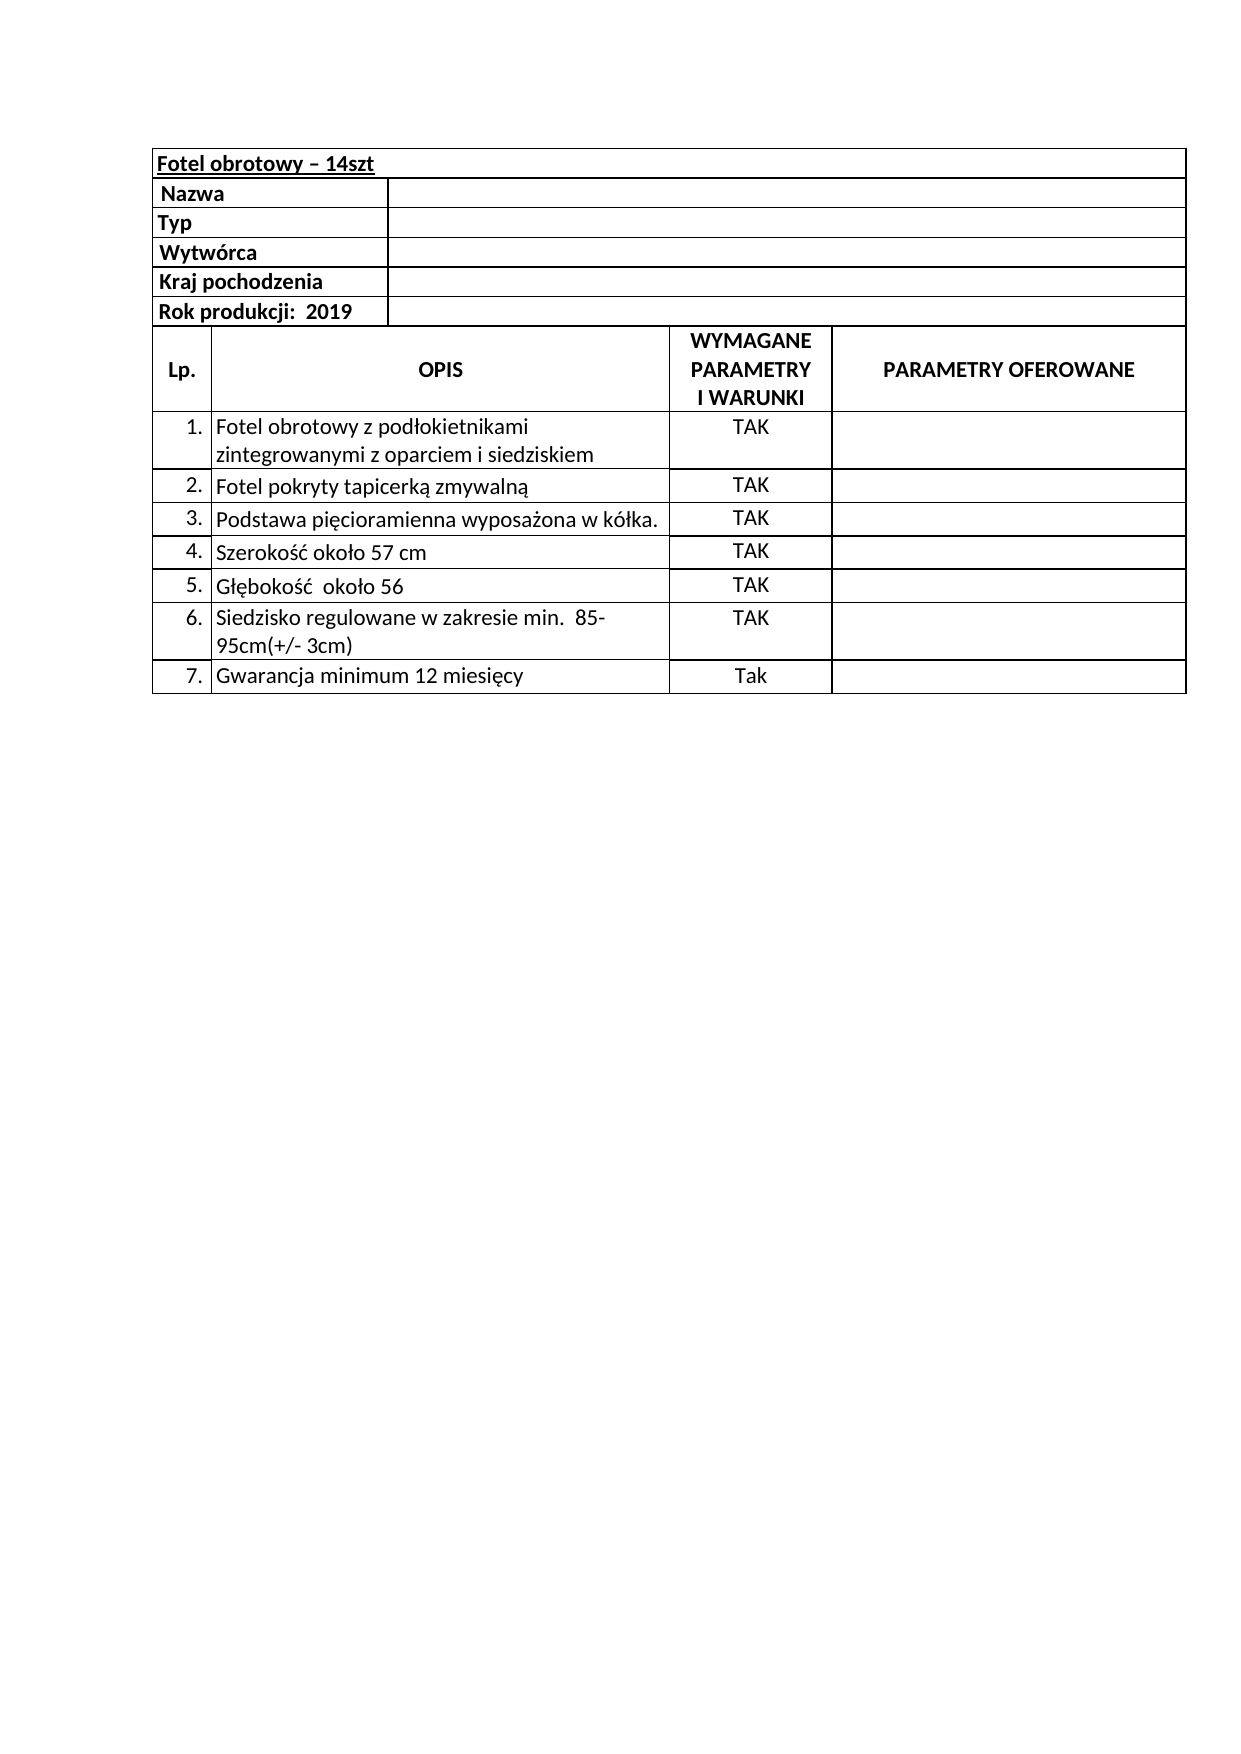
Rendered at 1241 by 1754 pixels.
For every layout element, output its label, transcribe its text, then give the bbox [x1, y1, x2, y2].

table_cell [833, 603, 1185, 659]
table_cell PARAMETRY OFEROWANE [833, 327, 1185, 411]
table_cell WYMAGANE PARAMETRY I WARUNKI [670, 327, 831, 411]
table_cell Szerokość około 57 cm [212, 536, 669, 568]
table_cell Tak [670, 661, 831, 693]
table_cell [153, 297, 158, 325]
table_cell [153, 412, 211, 468]
table_cell [833, 503, 1185, 535]
table_cell TAK [670, 570, 831, 602]
table_cell Fotel obrotowy z podłokietnikami zintegrowanymi z oparciem i siedziskiem [212, 412, 669, 468]
table_cell TAK [670, 412, 831, 468]
table_cell Gwarancja minimum 12 miesięcy [212, 660, 669, 693]
table_cell TAK [670, 603, 831, 659]
table_cell Głębokość około 56 [212, 569, 669, 602]
table_cell TAK [670, 470, 831, 502]
table_cell [153, 661, 211, 693]
table_cell [833, 412, 1185, 468]
table_cell [833, 470, 1185, 502]
table_cell Siedzisko regulowane w zakresie min. 85-95cm(+/- 3cm) [212, 603, 669, 659]
table_cell OPIS [212, 327, 669, 411]
table_cell TAK [670, 503, 831, 535]
table_cell [153, 503, 211, 535]
table_cell [833, 661, 1185, 693]
table_cell Lp. [153, 327, 211, 411]
table_cell Fotel pokryty tapicerką zmywalną [212, 469, 669, 502]
table_cell [153, 603, 211, 659]
table_cell Podstawa pięcioramienna wyposażona w kółka. [212, 503, 669, 535]
table_cell [833, 537, 1185, 568]
table_header Fotel obrotowy – 14szt [153, 149, 1185, 177]
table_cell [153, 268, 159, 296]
table_cell [153, 537, 211, 568]
table_cell [153, 470, 211, 502]
table_cell [153, 570, 211, 602]
table_cell TAK [670, 537, 831, 568]
table_cell [833, 570, 1185, 602]
